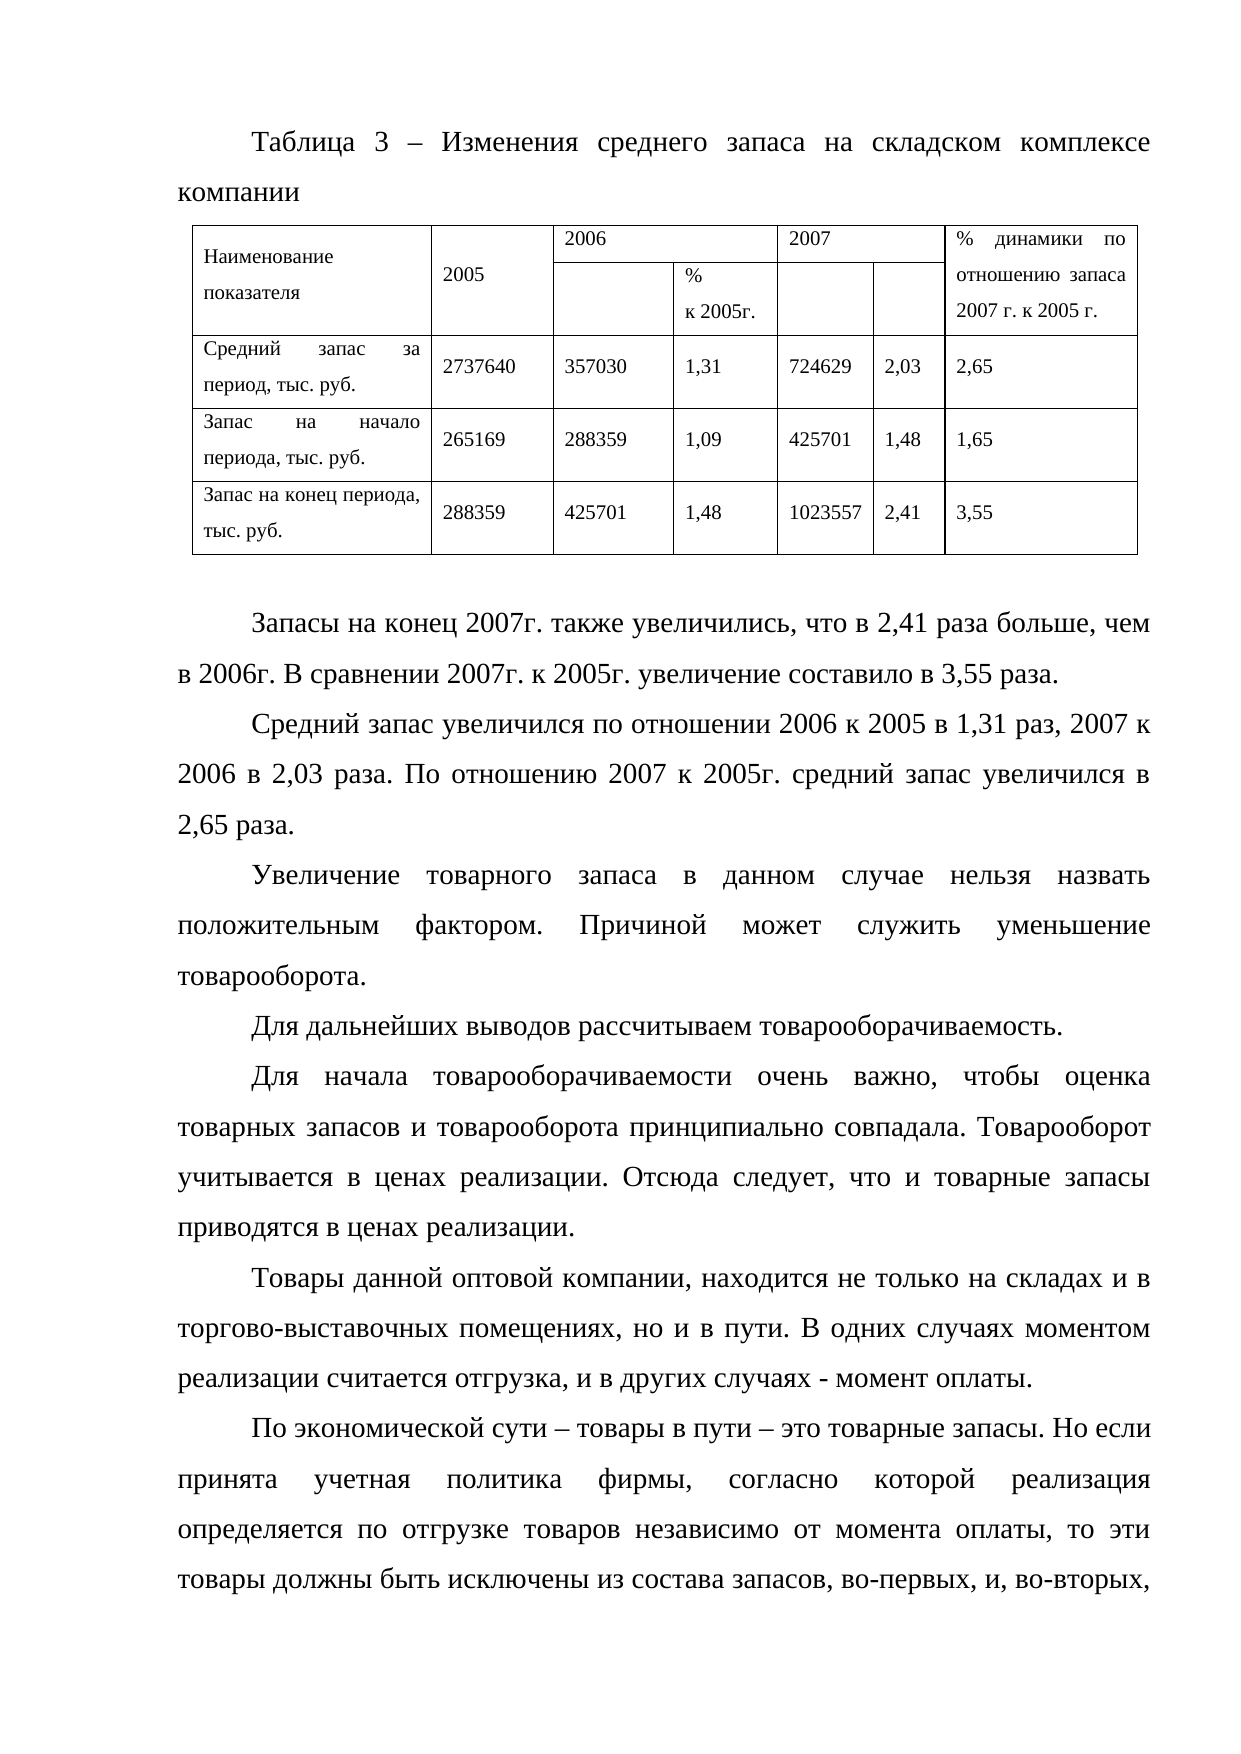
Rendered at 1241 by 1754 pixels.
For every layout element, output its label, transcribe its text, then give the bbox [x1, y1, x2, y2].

table_cell 2737640 [432, 336, 553, 408]
table_cell [554, 263, 673, 335]
table_header 2007 [778, 226, 944, 262]
table_cell [778, 263, 873, 335]
table_cell 1,48 [674, 482, 777, 554]
table_cell 1,09 [674, 409, 777, 481]
table_cell Средний запас за период, тыс. руб. [193, 336, 431, 408]
table_header % динамики по отношению запаса 2007 г. к 2005 г. [946, 226, 1137, 335]
table_cell % к 2005г. [674, 263, 777, 335]
table_cell Запас на конец периода, тыс. руб. [193, 482, 431, 554]
table_cell 288359 [554, 409, 673, 481]
text Средний запас увеличился по отношении 2006 к 2005 в 1,31 раз, 2007 к 2006 в 2,03 раза. По отношению 2007 к 2005г. средний запас увеличился в 2,65 раза. [177, 706, 1152, 840]
text Для дальнейших выводов рассчитываем товарооборачиваемость. [177, 1008, 1152, 1042]
table_cell 1,48 [874, 409, 944, 481]
table_cell 3,55 [946, 482, 1137, 554]
table_cell Запас на начало периода, тыс. руб. [193, 409, 431, 481]
table_header Наименование показателя [193, 226, 431, 335]
table_cell 2,41 [874, 482, 944, 554]
table_cell [874, 263, 944, 335]
table_cell 2,03 [874, 336, 944, 408]
table_cell 425701 [778, 409, 873, 481]
table_header 2005 [432, 226, 553, 335]
table_cell 724629 [778, 336, 873, 408]
table_cell 425701 [554, 482, 673, 554]
table_cell 357030 [554, 336, 673, 408]
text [177, 1411, 1152, 1595]
text Увеличение товарного запаса в данном случае нельзя назвать положительным фактором. Причиной может служить уменьшение товарооборота. [177, 857, 1152, 991]
table_header 2006 [554, 226, 777, 262]
text Товары данной оптовой компании, находится не только на складах и в торгово-выставочных помещениях, но и в пути. В одних случаях моментом реализации считается отгрузка, и в других случаях - момент оплаты. [177, 1260, 1152, 1394]
table_cell 288359 [432, 482, 553, 554]
text Для начала товарооборачиваемости очень важно, чтобы оценка товарных запасов и товарооборота принципиально совпадала. Товарооборот учитывается в ценах реализации. Отсюда следует, что и товарные запасы приводятся в ценах реализации. [177, 1058, 1152, 1243]
table_cell 2,65 [946, 336, 1137, 408]
table_cell 1,65 [946, 409, 1137, 481]
table_cell 1023557 [778, 482, 873, 554]
table_cell 265169 [432, 409, 553, 481]
table_cell 1,31 [674, 336, 777, 408]
text Запасы на конец 2007г. также увеличились, что в 2,41 раза больше, чем в 2006г. В сравнении 2007г. к 2005г. увеличение составило в 3,55 раза. [177, 606, 1152, 689]
text Таблица 3 – Изменения среднего запаса на складском комплексе компании [177, 124, 1152, 208]
